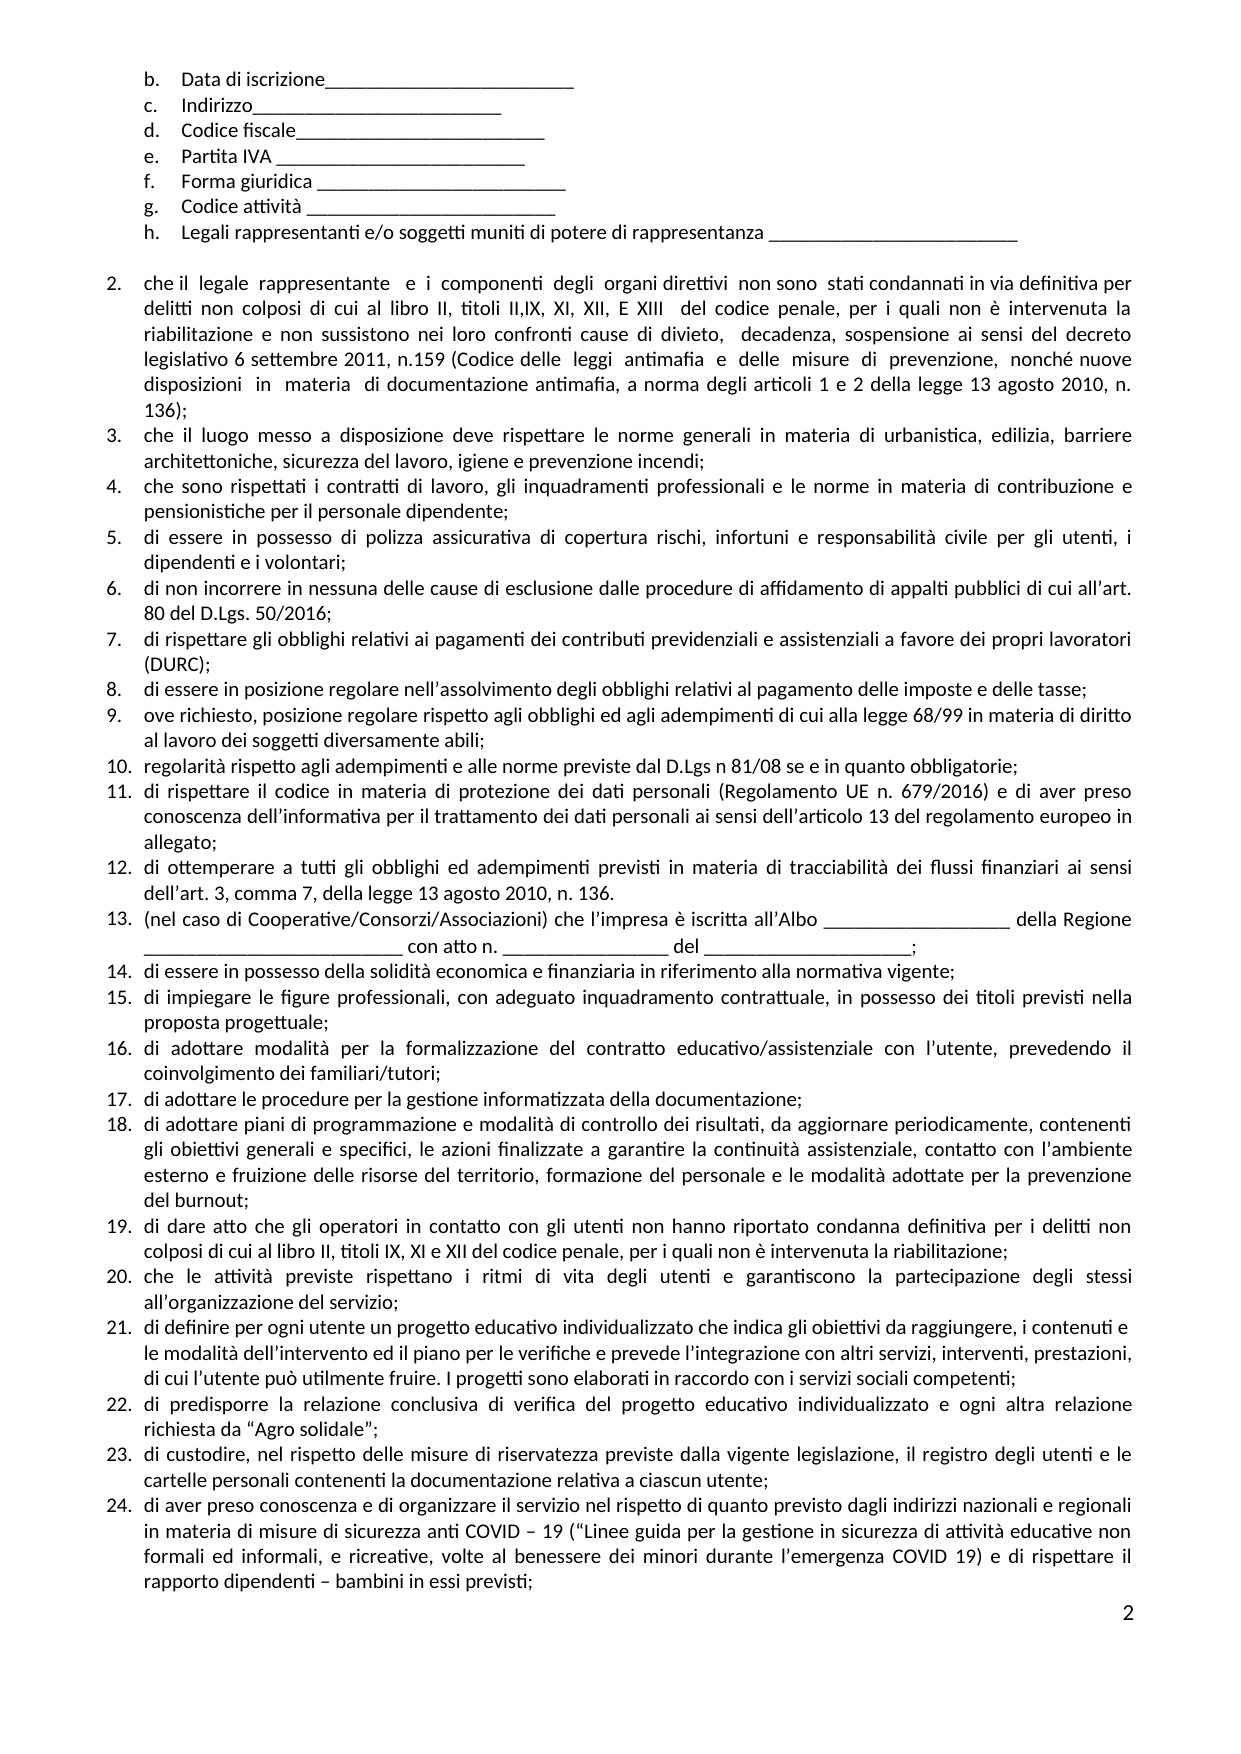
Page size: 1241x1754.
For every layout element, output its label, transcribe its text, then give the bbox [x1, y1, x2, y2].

list di definire per ogni utente un progetto educativo individualizzato che indica gli obiettivi da raggiungere, i contenuti e le modalità dell’intervento ed il piano per le verifiche e prevede l’integrazione con altri servizi, interventi, prestazioni, di cui l’utente può utilmente fruire. I progetti sono elaborati in raccordo con i servizi sociali competenti; [106, 1314, 1134, 1391]
list Legali rappresentanti e/o soggetti muniti di potere di rappresentanza ________________________ [144, 219, 1134, 244]
list regolarità rispetto agli adempimenti e alle norme previste dal D.Lgs n 81/08 se e in quanto obbligatorie; [106, 753, 1134, 778]
list che il luogo messo a disposizione deve rispettare le norme generali in materia di urbanistica, edilizia, barriere architettoniche, sicurezza del lavoro, igiene e prevenzione incendi; [106, 422, 1134, 473]
list di predisporre la relazione conclusiva di verifica del progetto educativo individualizzato e ogni altra relazione richiesta da “Agro solidale”; [106, 1391, 1134, 1442]
list di adottare le procedure per la gestione informatizzata della documentazione; [106, 1086, 1134, 1111]
list di impiegare le figure professionali, con adeguato inquadramento contrattuale, in possesso dei titoli previsti nella proposta progettuale; [106, 984, 1134, 1035]
list Codice attività ________________________ [144, 194, 1134, 219]
list Forma giuridica ________________________ [144, 168, 1134, 194]
list di dare atto che gli operatori in contatto con gli utenti non hanno riportato condanna definitiva per i delitti non colposi di cui al libro II, titoli IX, XI e XII del codice penale, per i quali non è intervenuta la riabilitazione; [106, 1213, 1134, 1264]
list Indirizzo________________________ [144, 92, 1134, 117]
list ove richiesto, posizione regolare rispetto agli obblighi ed agli adempimenti di cui alla legge 68/99 in materia di diritto al lavoro dei soggetti diversamente abili; [106, 702, 1134, 753]
list di essere in possesso della solidità economica e finanziaria in riferimento alla normativa vigente; [106, 959, 1134, 984]
list di essere in possesso di polizza assicurativa di copertura rischi, infortuni e responsabilità civile per gli utenti, i dipendenti e i volontari; [106, 524, 1134, 575]
list di non incorrere in nessuna delle cause di esclusione dalle procedure di affidamento di appalti pubblici di cui all’art. 80 del D.Lgs. 50/2016; [106, 575, 1134, 626]
list che sono rispettati i contratti di lavoro, gli inquadramenti professionali e le norme in materia di contribuzione e pensionistiche per il personale dipendente; [106, 473, 1134, 524]
list che il legale rappresentante e i componenti degli organi direttivi non sono stati condannati in via definitiva per delitti non colposi di cui al libro II, titoli II,IX, XI, XII, E XIII del codice penale, per i quali non è intervenuta la riabilitazione e non sussistono nei loro confronti cause di divieto, decadenza, sospensione ai sensi del decreto legislativo 6 settembre 2011, n.159 (Codice delle leggi antimafia e delle misure di prevenzione, nonché nuove disposizioni in materia di documentazione antimafia, a norma degli articoli 1 e 2 della legge 13 agosto 2010, n. 136); [106, 270, 1134, 422]
list Data di iscrizione________________________ [144, 67, 1134, 92]
list di rispettare il codice in materia di protezione dei dati personali (Regolamento UE n. 679/2016) e di aver preso conoscenza dell’informativa per il trattamento dei dati personali ai sensi dell’articolo 13 del regolamento europeo in allegato; [106, 778, 1134, 854]
list di custodire, nel rispetto delle misure di riservatezza previste dalla vigente legislazione, il registro degli utenti e le cartelle personali contenenti la documentazione relativa a ciascun utente; [106, 1442, 1134, 1492]
list di essere in posizione regolare nell’assolvimento degli obblighi relativi al pagamento delle imposte e delle tasse; [106, 677, 1134, 702]
list di rispettare gli obblighi relativi ai pagamenti dei contributi previdenziali e assistenziali a favore dei propri lavoratori (DURC); [106, 626, 1134, 677]
list di adottare modalità per la formalizzazione del contratto educativo/assistenziale con l’utente, prevedendo il coinvolgimento dei familiari/tutori; [106, 1035, 1134, 1086]
list (nel caso di Cooperative/Consorzi/Associazioni) che l’impresa è iscritta all’Albo __________________ della Regione _________________________ con atto n. ________________ del ____________________; [106, 905, 1134, 959]
list Codice fiscale________________________ [144, 117, 1134, 143]
list di aver preso conoscenza e di organizzare il servizio nel rispetto di quanto previsto dagli indirizzi nazionali e regionali in materia di misure di sicurezza anti COVID – 19 (“Linee guida per la gestione in sicurezza di attività educative non formali ed informali, e ricreative, volte al benessere dei minori durante l’emergenza COVID 19) e di rispettare il rapporto dipendenti – bambini in essi previsti; [106, 1492, 1134, 1594]
list di adottare piani di programmazione e modalità di controllo dei risultati, da aggiornare periodicamente, contenenti gli obiettivi generali e specifici, le azioni finalizzate a garantire la continuità assistenziale, contatto con l’ambiente esterno e fruizione delle risorse del territorio, formazione del personale e le modalità adottate per la prevenzione del burnout; [106, 1111, 1134, 1213]
list che le attività previste rispettano i ritmi di vita degli utenti e garantiscono la partecipazione degli stessi all’organizzazione del servizio; [106, 1264, 1134, 1314]
list Partita IVA ________________________ [144, 143, 1134, 168]
list di ottemperare a tutti gli obblighi ed adempimenti previsti in materia di tracciabilità dei flussi finanziari ai sensi dell’art. 3, comma 7, della legge 13 agosto 2010, n. 136. [106, 854, 1134, 905]
